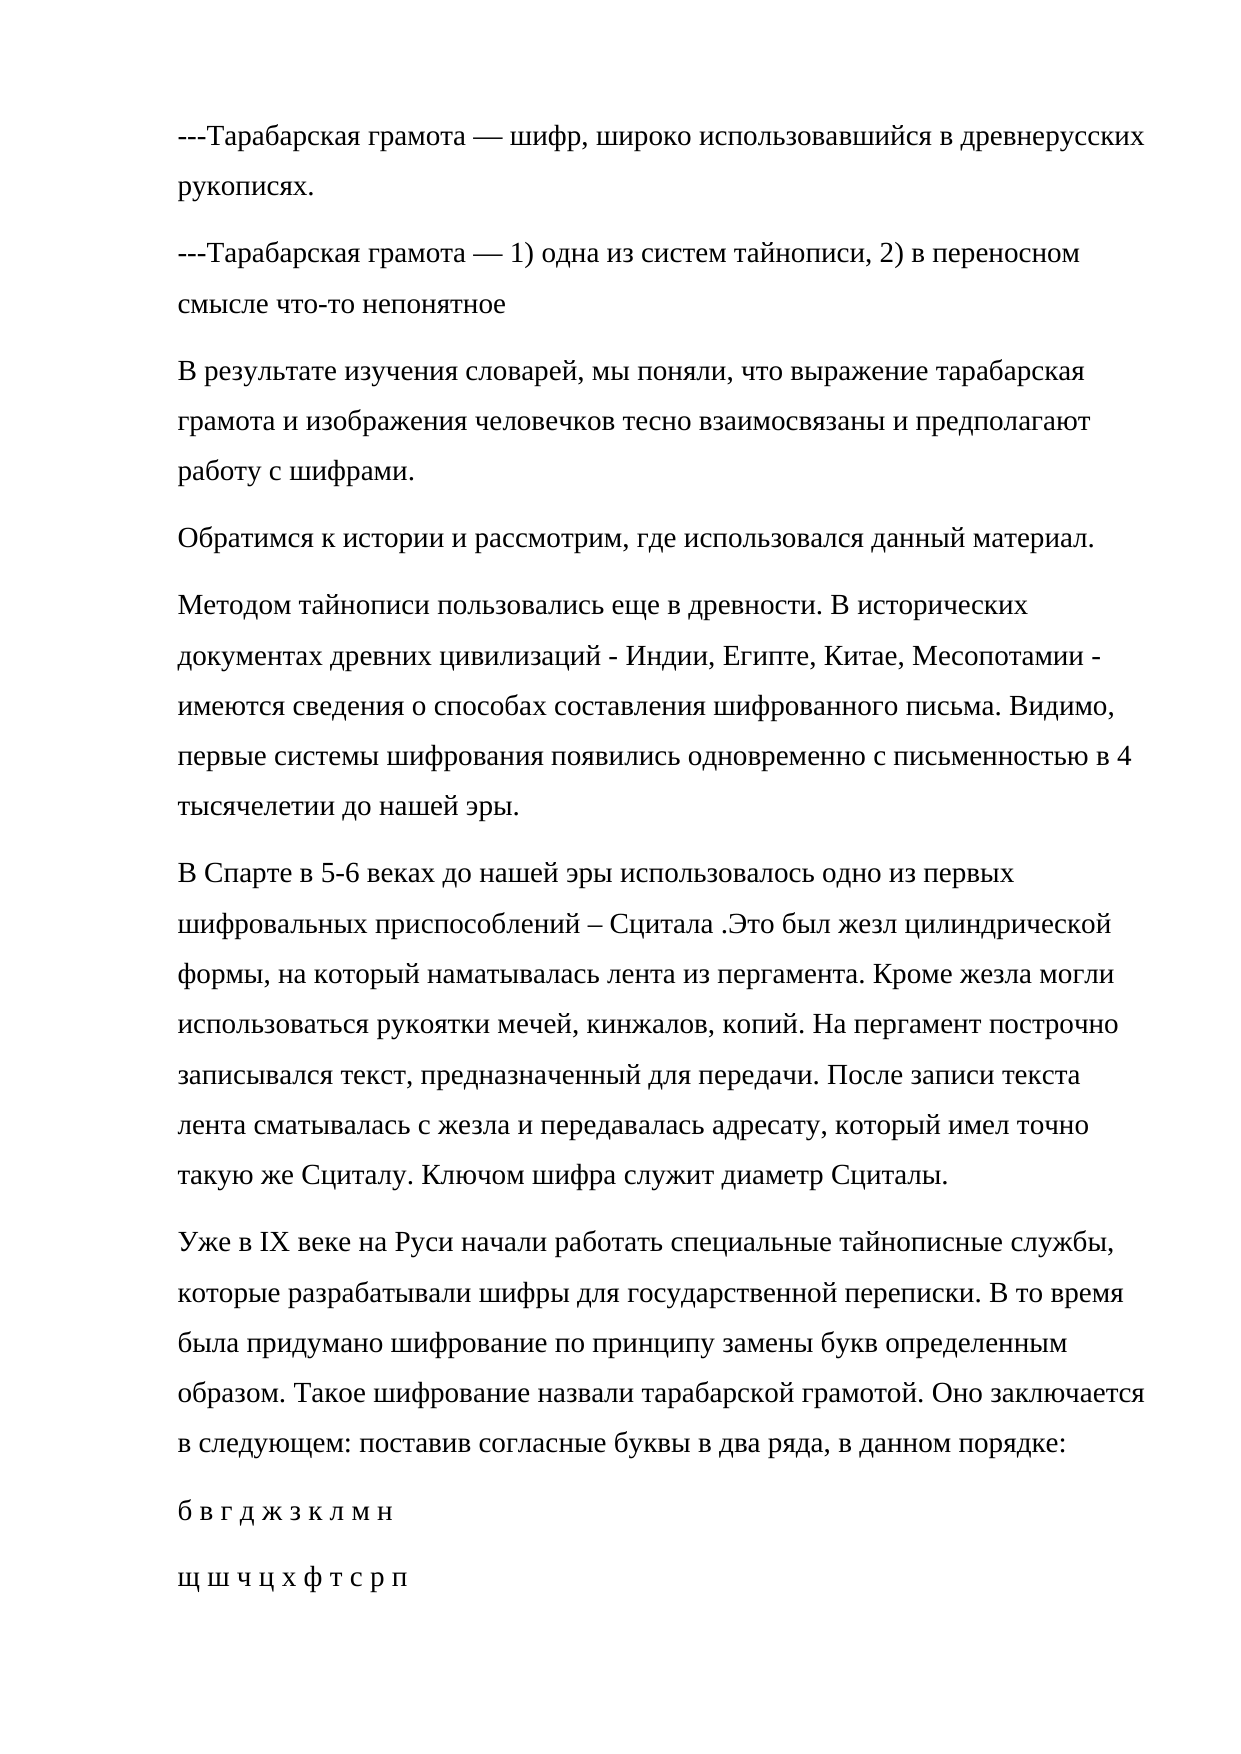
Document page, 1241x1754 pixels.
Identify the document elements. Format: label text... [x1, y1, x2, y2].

text В Спарте в 5-6 веках до нашей эры использовалось одно из первых шифровальных приспособлений – Сцитала .Это был жезл цилиндрической формы, на который наматывалась лента из пергамента. Кроме жезла могли использоваться рукоятки мечей, кинжалов, копий. На пергамент построчно записывался текст, предназначенный для передачи. После записи текста лента сматывалась с жезла и передавалась адресату, который имел точно такую же Сциталу. Ключом шифра служит диаметр Сциталы. [177, 856, 1152, 1191]
text щ ш ч ц х ф т с р п [177, 1559, 1152, 1593]
text ---Тарабарская грамота — 1) одна из систем тайнописи, 2) в переносном смысле что-то непонятное [177, 235, 1152, 319]
text Уже в IX веке на Руси начали работать специальные тайнописные службы, которые разрабатывали шифры для государственной переписки. В то время была придумано шифрование по принципу замены букв определенным образом. Такое шифрование назвали тарабарской грамотой. Оно заключается в следующем: поставив согласные буквы в два ряда, в данном порядке: [177, 1224, 1152, 1459]
text Методом тайнописи пользовались еще в древности. В исторических документах древних цивилизаций - Индии, Египте, Китае, Месопотамии - имеются сведения о способах составления шифрованного письма. Видимо, первые системы шифрования появились одновременно с письменностью в 4 тысячелетии до нашей эры. [177, 587, 1152, 822]
text Обратимся к истории и рассмотрим, где использовался данный материал. [177, 520, 1152, 554]
text б в г д ж з к л м н [177, 1493, 1152, 1526]
text ---Тарабарская грамота — шифр, широко использовавшийся в древнерусских рукописях. [177, 118, 1152, 202]
text В результате изучения словарей, мы поняли, что выражение тарабарская грамота и изображения человечков тесно взаимосвязаны и предполагают работу с шифрами. [177, 353, 1152, 487]
